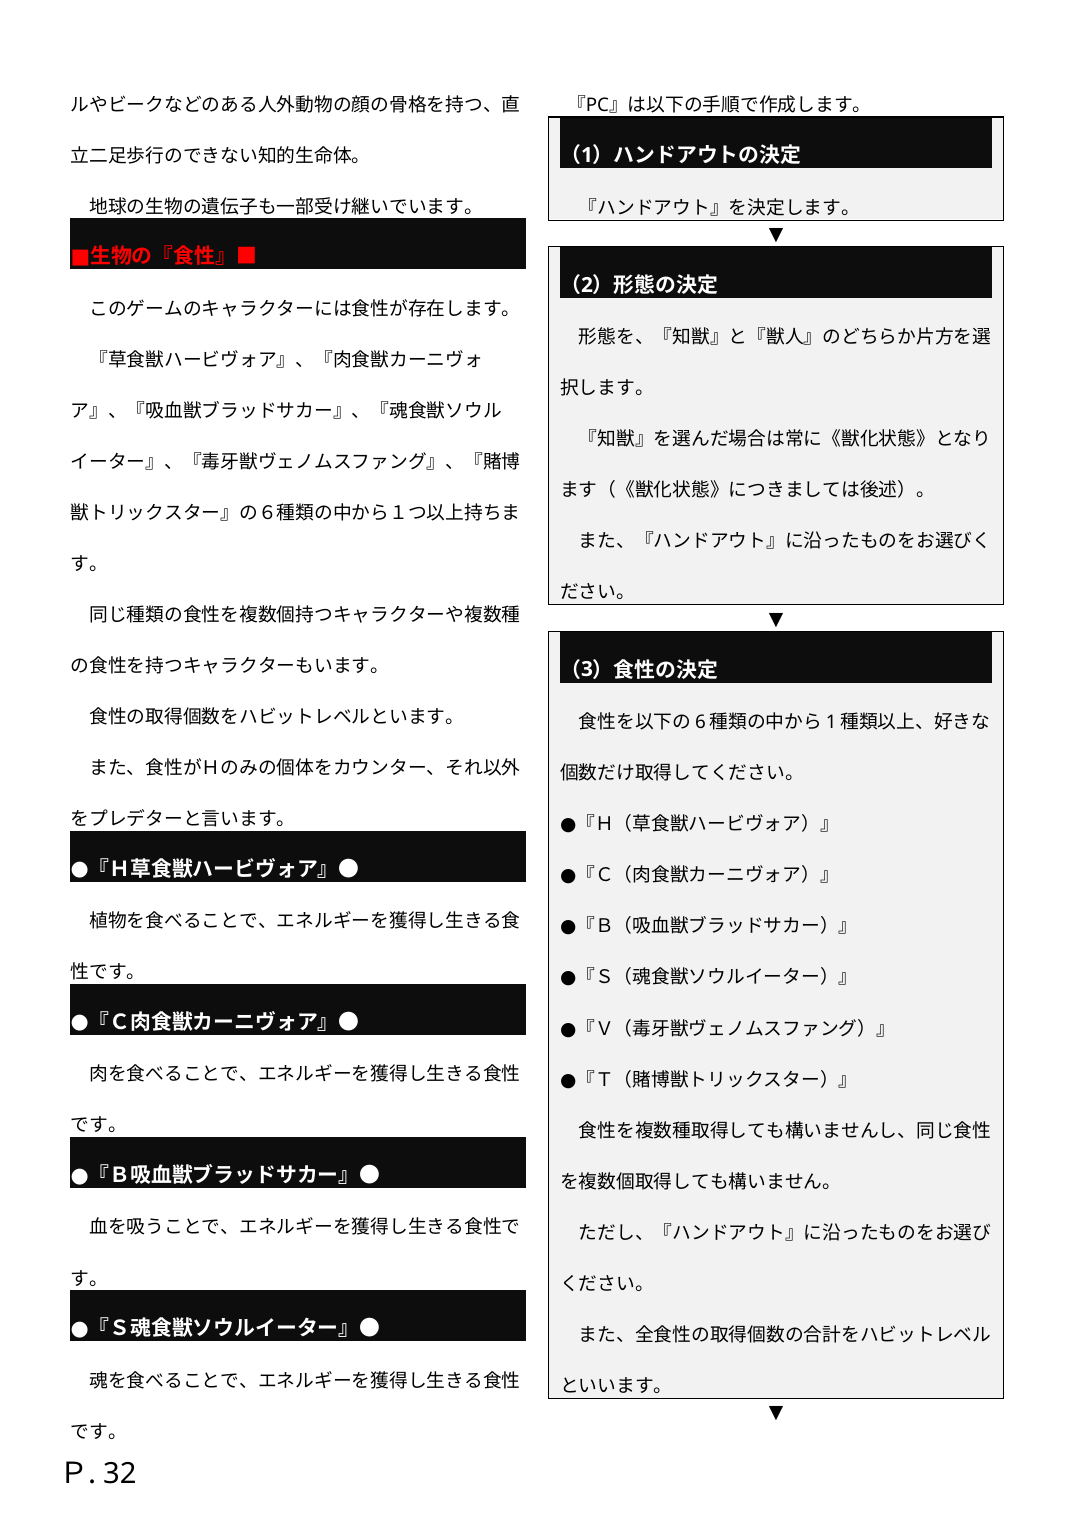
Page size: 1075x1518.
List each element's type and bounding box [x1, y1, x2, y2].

table_header [537, 65, 1015, 1443]
table_header [59, 65, 537, 1443]
